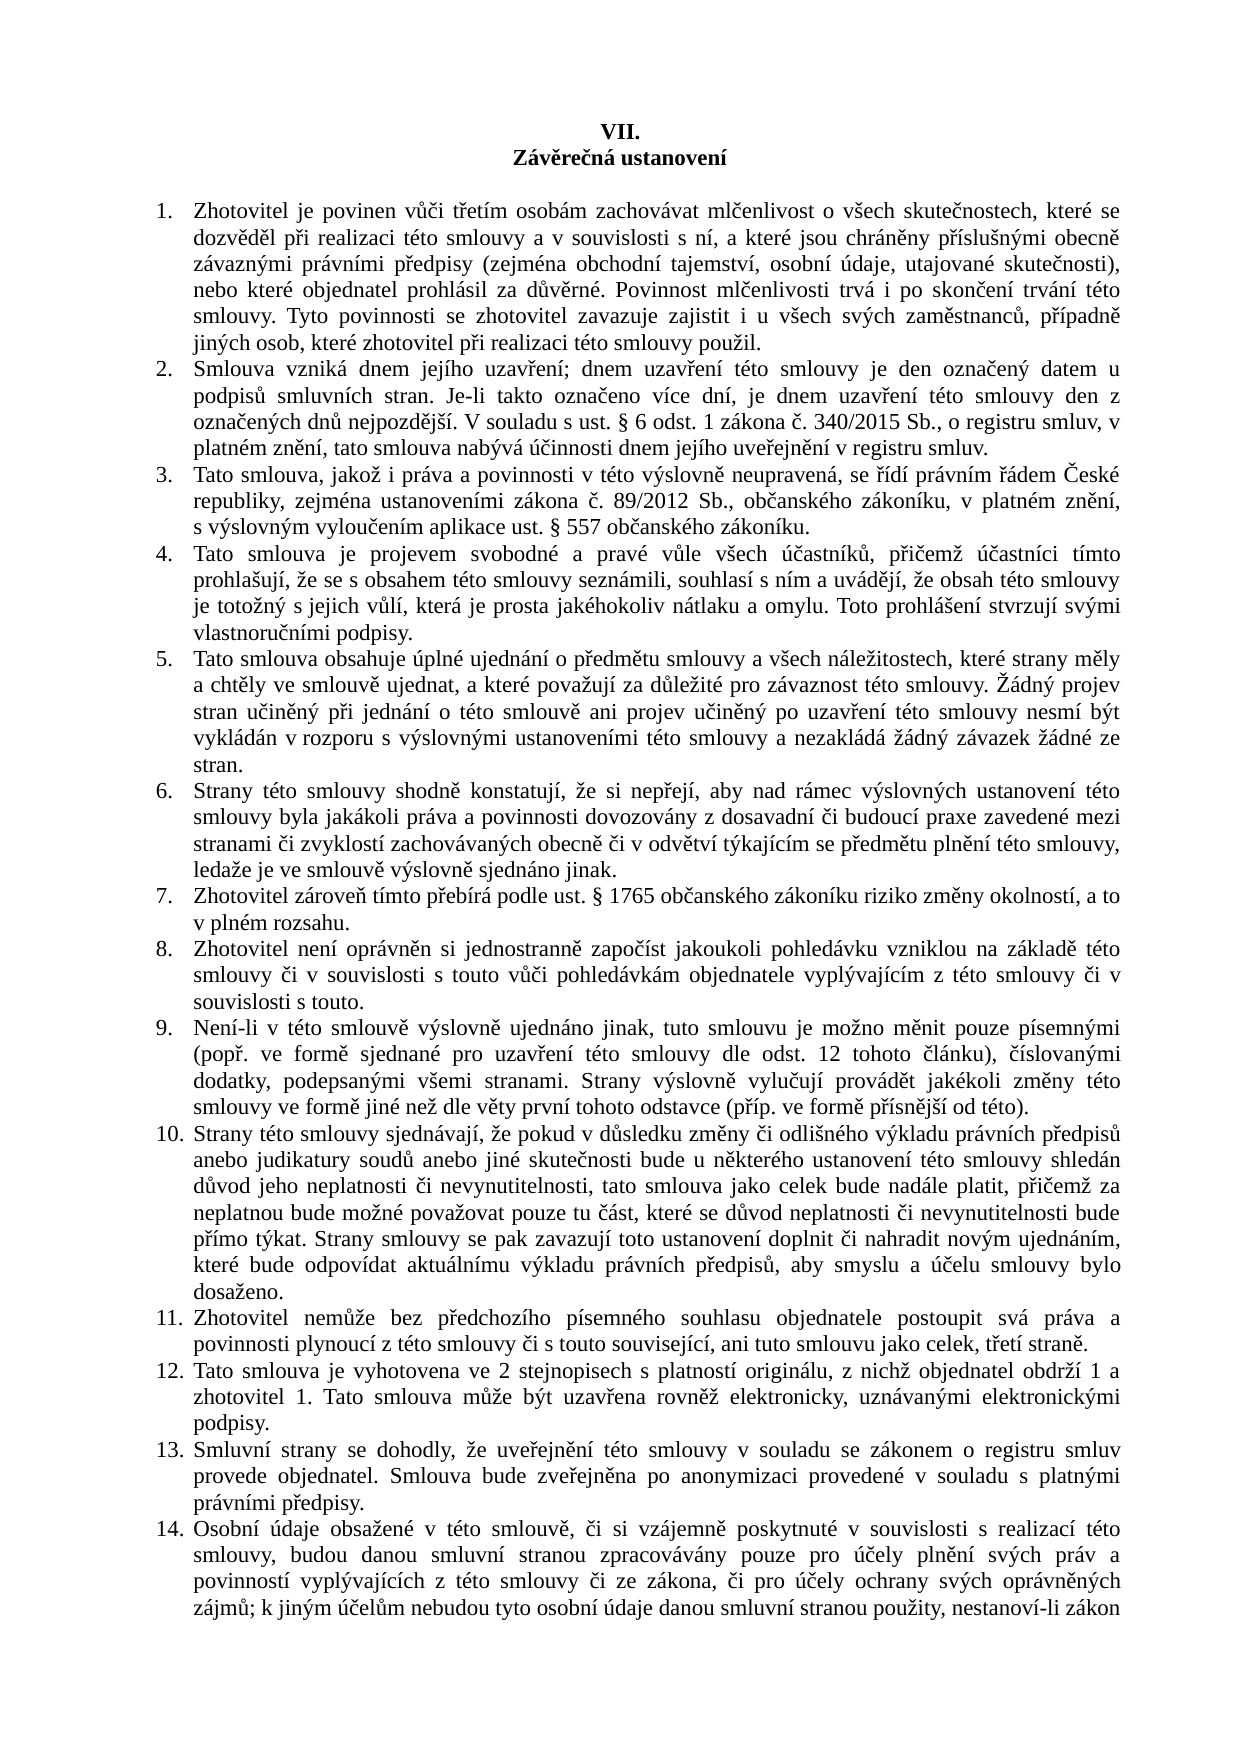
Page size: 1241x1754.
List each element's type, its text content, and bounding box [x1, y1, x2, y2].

list Zhotovitel zároveň tímto přebírá podle ust. § 1765 občanského zákoníku riziko změny okolností, a to v plném rozsahu. [156, 882, 1122, 935]
list Není-li v této smlouvě výslovně ujednáno jinak, tuto smlouvu je možno měnit pouze písemnými (popř. ve formě sjednané pro uzavření této smlouvy dle odst. 12 tohoto článku), číslovanými dodatky, podepsanými všemi stranami. Strany výslovně vylučují provádět jakékoli změny této smlouvy ve formě jiné než dle věty první tohoto odstavce (příp. ve formě přísnější od této). [156, 1014, 1122, 1119]
list Zhotovitel není oprávněn si jednostranně započíst jakoukoli pohledávku vzniklou na základě této smlouvy či v souvislosti s touto vůči pohledávkám objednatele vyplývajícím z této smlouvy či v souvislosti s touto. [156, 935, 1122, 1014]
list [156, 1515, 1122, 1620]
list Smlouva vzniká dnem jejího uzavření; dnem uzavření této smlouvy je den označený datem u podpisů smluvních stran. Je-li takto označeno více dní, je dnem uzavření této smlouvy den z označených dnů nejpozdější. V souladu s ust. § 6 odst. 1 zákona č. 340/2015 Sb., o registru smluv, v platném znění, tato smlouva nabývá účinnosti dnem jejího uveřejnění v registru smluv. [156, 355, 1122, 461]
list Smluvní strany se dohodly, že uveřejnění této smlouvy v souladu se zákonem o registru smluv provede objednatel. Smlouva bude zveřejněna po anonymizaci provedené v souladu s platnými právními předpisy. [156, 1436, 1122, 1515]
list Tato smlouva, jakož i práva a povinnosti v této výslovně neupravená, se řídí právním řádem České republiky, zejména ustanoveními zákona č. 89/2012 Sb., občanského zákoníku, v platném znění, s výslovným vyloučením aplikace ust. § 557 občanského zákoníku. [156, 461, 1122, 540]
list Zhotovitel je povinen vůči třetím osobám zachovávat mlčenlivost o všech skutečnostech, které se dozvěděl při realizaci této smlouvy a v souvislosti s ní, a které jsou chráněny příslušnými obecně závaznými právními předpisy (zejména obchodní tajemství, osobní údaje, utajované skutečnosti), nebo které objednatel prohlásil za důvěrné. Povinnost mlčenlivosti trvá i po skončení trvání této smlouvy. Tyto povinnosti se zhotovitel zavazuje zajistit i u všech svých zaměstnanců, případně jiných osob, které zhotovitel při realizaci této smlouvy použil. [156, 197, 1122, 355]
text VII. [118, 118, 1122, 144]
list Zhotovitel nemůže bez předchozího písemného souhlasu objednatele postoupit svá práva a povinnosti plynoucí z této smlouvy či s touto související, ani tuto smlouvu jako celek, třetí straně. [156, 1304, 1122, 1357]
list Strany této smlouvy sjednávají, že pokud v důsledku změny či odlišného výkladu právních předpisů anebo judikatury soudů anebo jiné skutečnosti bude u některého ustanovení této smlouvy shledán důvod jeho neplatnosti či nevynutitelnosti, tato smlouva jako celek bude nadále platit, přičemž za neplatnou bude možné považovat pouze tu část, které se důvod neplatnosti či nevynutitelnosti bude přímo týkat. Strany smlouvy se pak zavazují toto ustanovení doplnit či nahradit novým ujednáním, které bude odpovídat aktuálnímu výkladu právních předpisů, aby smyslu a účelu smlouvy bylo dosaženo. [156, 1119, 1122, 1304]
list Tato smlouva je projevem svobodné a pravé vůle všech účastníků, přičemž účastníci tímto prohlašují, že se s obsahem této smlouvy seznámili, souhlasí s ním a uvádějí, že obsah této smlouvy je totožný s jejich vůlí, která je prosta jakéhokoliv nátlaku a omylu. Toto prohlášení stvrzují svými vlastnoručními podpisy. [156, 540, 1122, 645]
text Závěrečná ustanovení [117, 144, 1122, 171]
list Tato smlouva obsahuje úplné ujednání o předmětu smlouvy a všech náležitostech, které strany měly a chtěly ve smlouvě ujednat, a které považují za důležité pro závaznost této smlouvy. Žádný projev stran učiněný při jednání o této smlouvě ani projev učiněný po uzavření této smlouvy nesmí být vykládán v rozporu s výslovnými ustanoveními této smlouvy a nezakládá žádný závazek žádné ze stran. [156, 645, 1122, 777]
list Tato smlouva je vyhotovena ve 2 stejnopisech s platností originálu, z nichž objednatel obdrží 1 a zhotovitel 1. Tato smlouva může být uzavřena rovněž elektronicky, uznávanými elektronickými podpisy. [156, 1357, 1122, 1436]
list Strany této smlouvy shodně konstatují, že si nepřejí, aby nad rámec výslovných ustanovení této smlouvy byla jakákoli práva a povinnosti dovozovány z dosavadní či budoucí praxe zavedené mezi stranami či zvyklostí zachovávaných obecně či v odvětví týkajícím se předmětu plnění této smlouvy, ledaže je ve smlouvě výslovně sjednáno jinak. [156, 777, 1122, 882]
